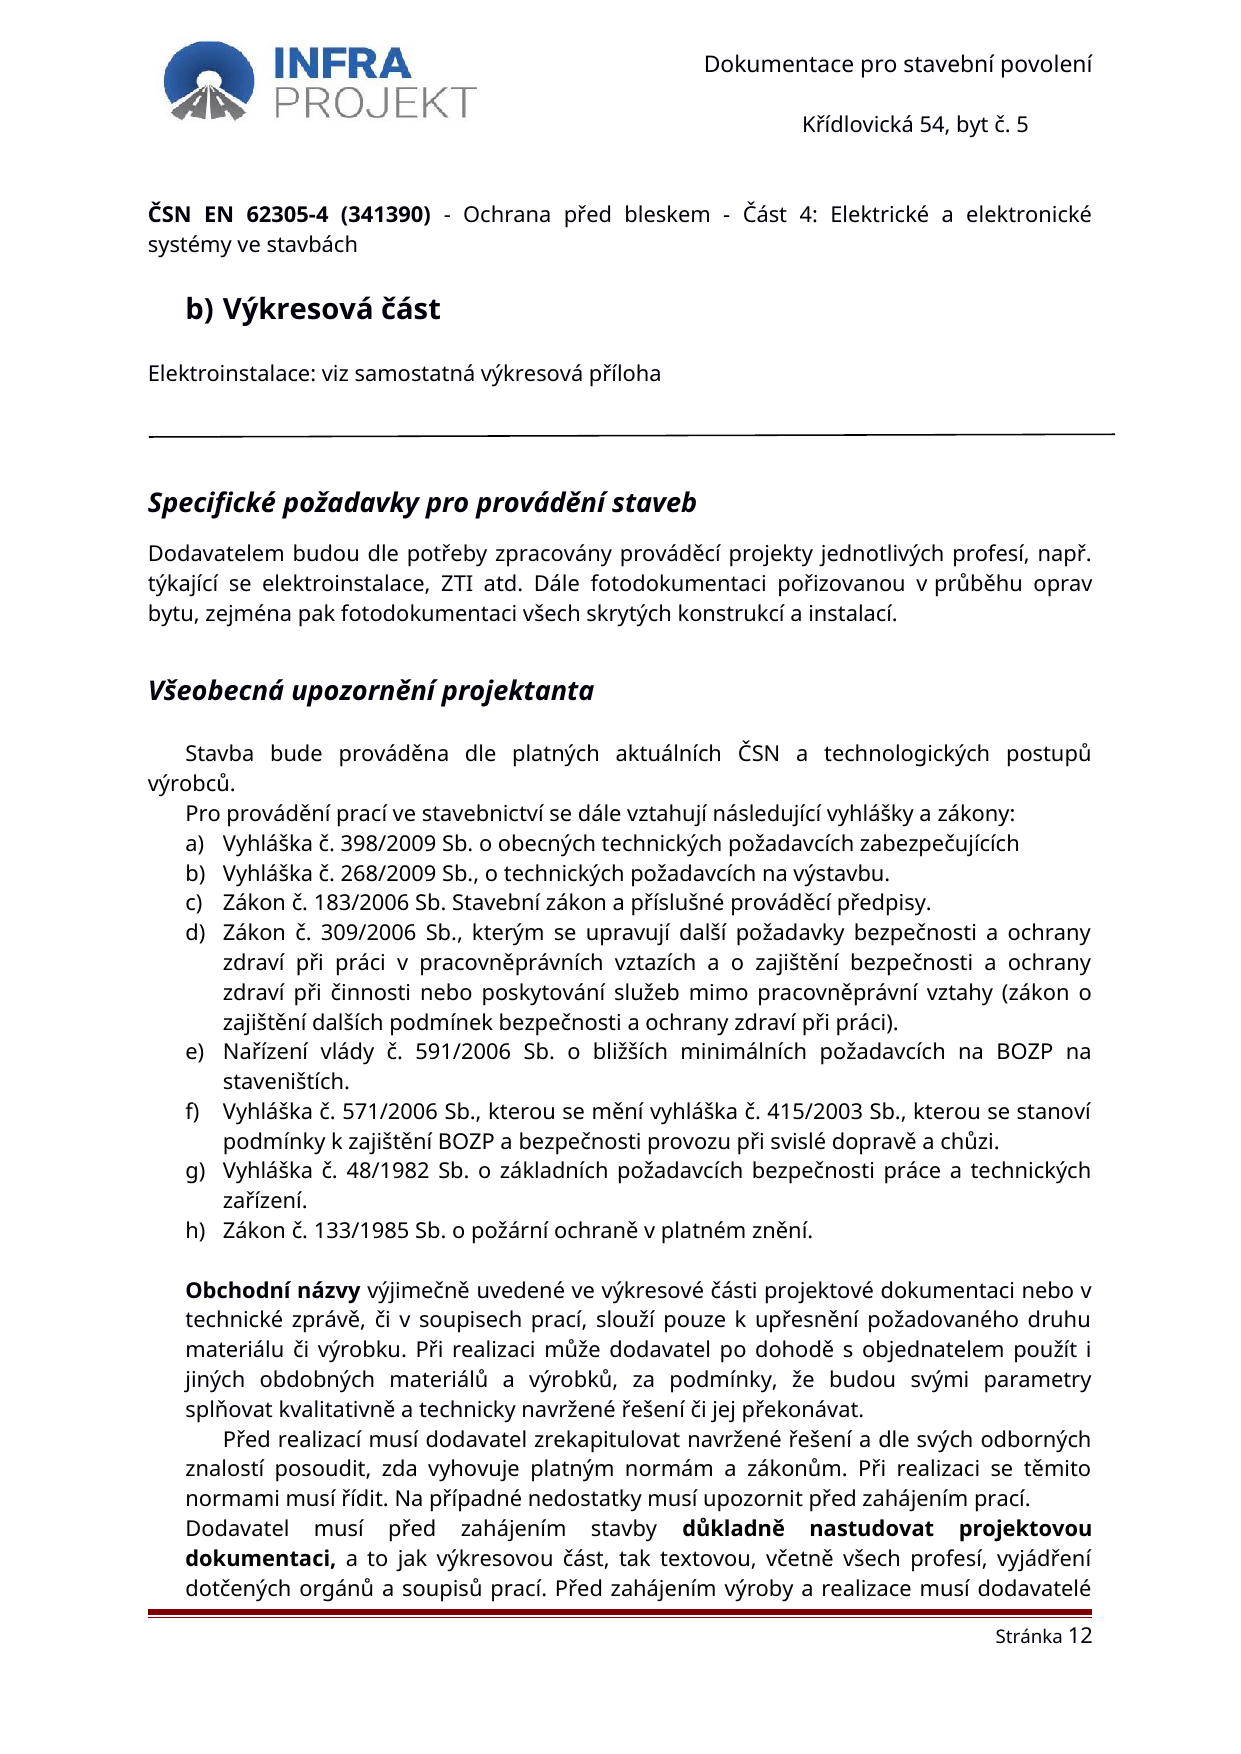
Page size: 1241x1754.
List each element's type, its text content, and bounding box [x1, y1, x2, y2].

list Zákon č. 183/2006 Sb. Stavební zákon a příslušné prováděcí předpisy. [185, 887, 1092, 917]
text Obchodní názvy výjimečně uvedené ve výkresové části projektové dokumentaci nebo v technické zprávě, či v soupisech prací, slouží pouze k upřesnění požadovaného druhu materiálu či výrobku. Při realizaci může dodavatel po dohodě s objednatelem použít i jiných obdobných materiálů a výrobků, za podmínky, že budou svými parametry splňovat kvalitativně a technicky navržené řešení či jej překonávat. [185, 1275, 1092, 1424]
list Výkresová část [185, 288, 1092, 328]
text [185, 1513, 1092, 1602]
list Nařízení vlády č. 591/2006 Sb. o bližších minimálních požadavcích na BOZP na staveništích. [185, 1036, 1092, 1096]
text Elektroinstalace: viz samostatná výkresová příloha [148, 358, 1092, 387]
text Před realizací musí dodavatel zrekapitulovat navržené řešení a dle svých odborných znalostí posoudit, zda vyhovuje platným normám a zákonům. Při realizaci se těmito normami musí řídit. Na případné nedostatky musí upozornit před zahájením prací. [185, 1424, 1092, 1513]
text Dodavatelem budou dle potřeby zpracovány prováděcí projekty jednotlivých profesí, např. týkající se elektroinstalace, ZTI atd. Dále fotodokumentaci pořizovanou v průběhu oprav bytu, zejména pak fotodokumentaci všech skrytých konstrukcí a instalací. [148, 538, 1092, 627]
list Zákon č. 133/1985 Sb. o požární ochraně v platném znění. [185, 1215, 1092, 1245]
text Pro provádění prací ve stavebnictví se dále vztahují následující vyhlášky a zákony: [148, 798, 1092, 828]
list Zákon č. 309/2006 Sb., kterým se upravují další požadavky bezpečnosti a ochrany zdraví při práci v pracovněprávních vztazích a o zajištění bezpečnosti a ochrany zdraví při činnosti nebo poskytování služeb mimo pracovněprávní vztahy (zákon o zajištění dalších podmínek bezpečnosti a ochrany zdraví při práci). [185, 917, 1092, 1036]
text Všeobecná upozornění projektanta [148, 672, 1092, 709]
text Stavba bude prováděna dle platných aktuálních ČSN a technologických postupů výrobců. [148, 738, 1092, 798]
text ČSN EN 62305-4 (341390) - Ochrana před bleskem - Část 4: Elektrické a elektronické systémy ve stavbách [148, 199, 1092, 258]
text Specifické požadavky pro provádění staveb [148, 484, 1092, 521]
list Vyhláška č. 48/1982 Sb. o základních požadavcích bezpečnosti práce a technických zařízení. [185, 1156, 1092, 1215]
list Vyhláška č. 398/2009 Sb. o obecných technických požadavcích zabezpečujících [185, 828, 1092, 858]
list Vyhláška č. 268/2009 Sb., o technických požadavcích na výstavbu. [185, 858, 1092, 887]
list Vyhláška č. 571/2006 Sb., kterou se mění vyhláška č. 415/2003 Sb., kterou se stanoví podmínky k zajištění BOZP a bezpečnosti provozu při svislé dopravě a chůzi. [185, 1096, 1092, 1156]
